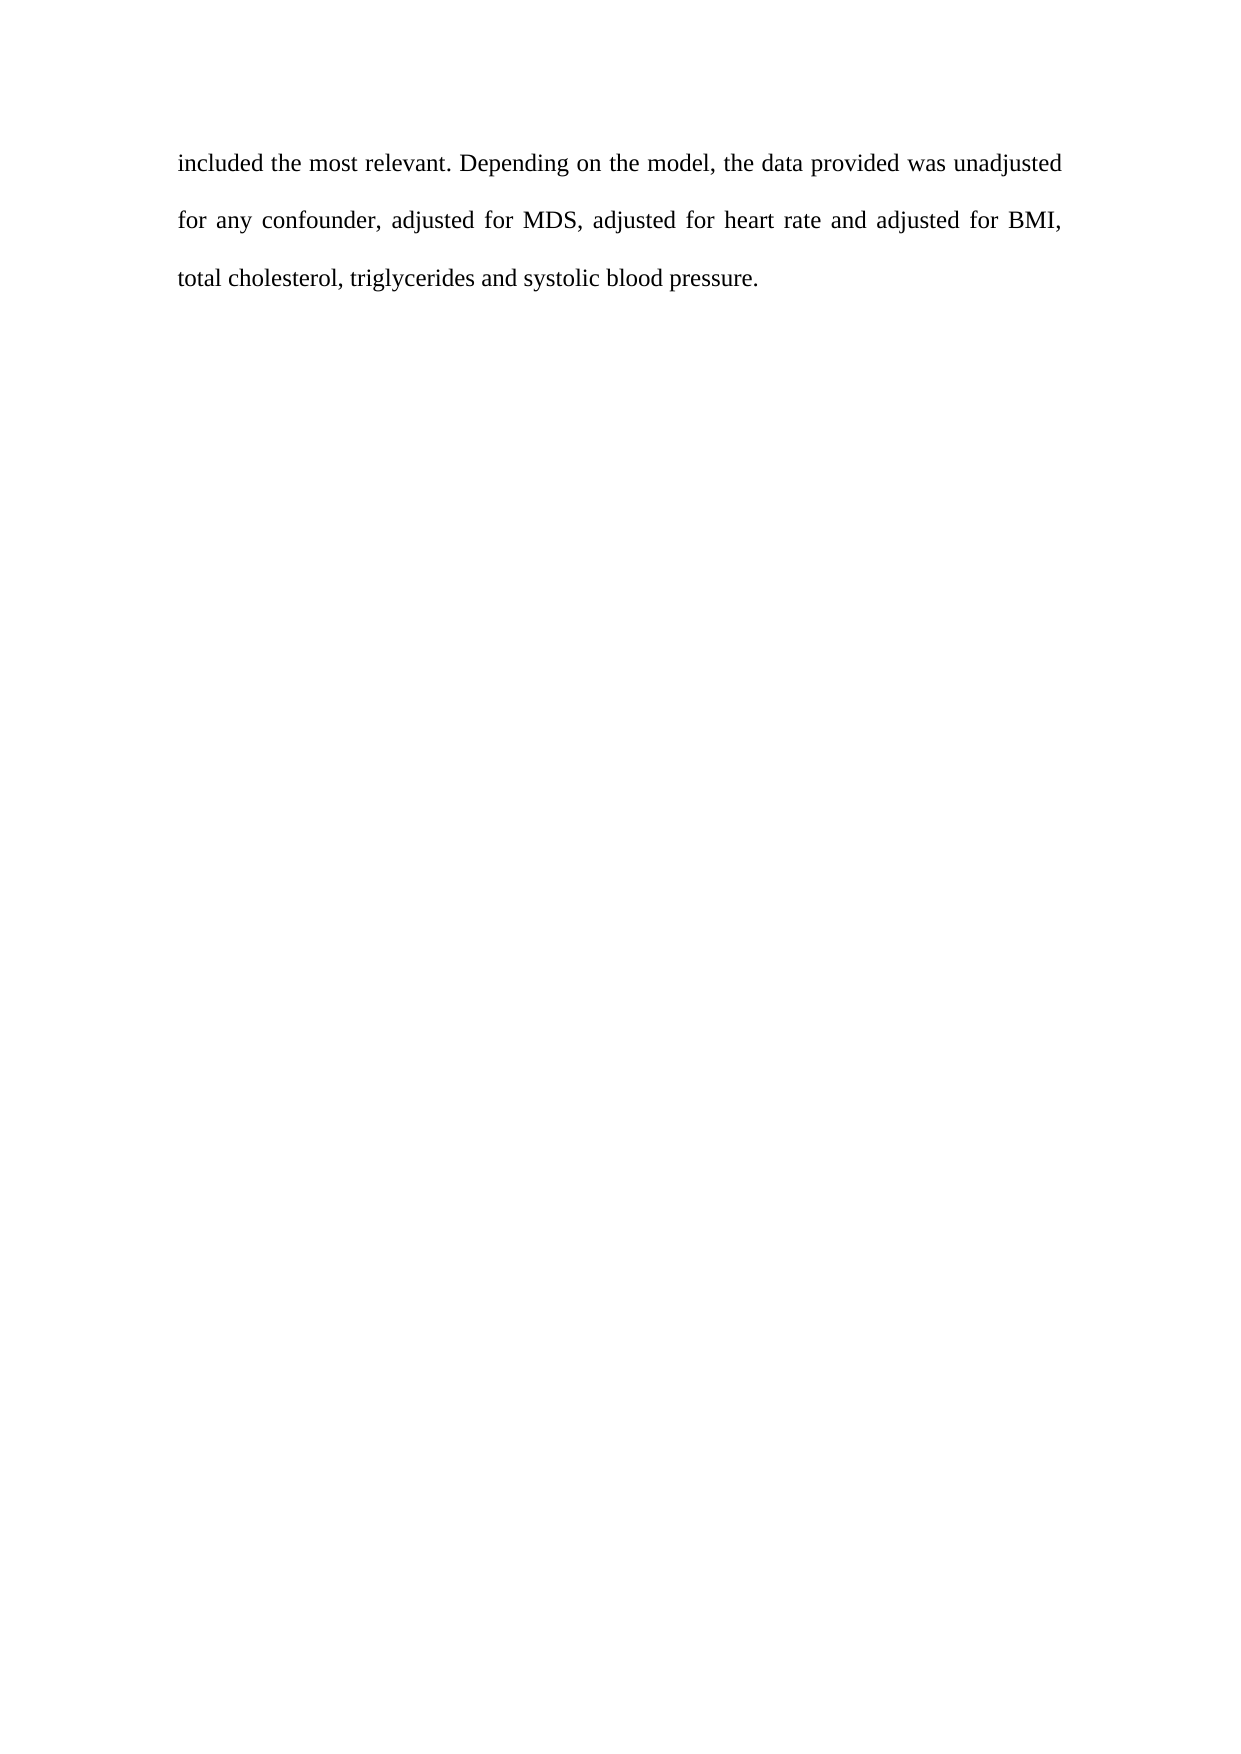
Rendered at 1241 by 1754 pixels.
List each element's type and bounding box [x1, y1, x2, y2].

text [177, 148, 1063, 291]
